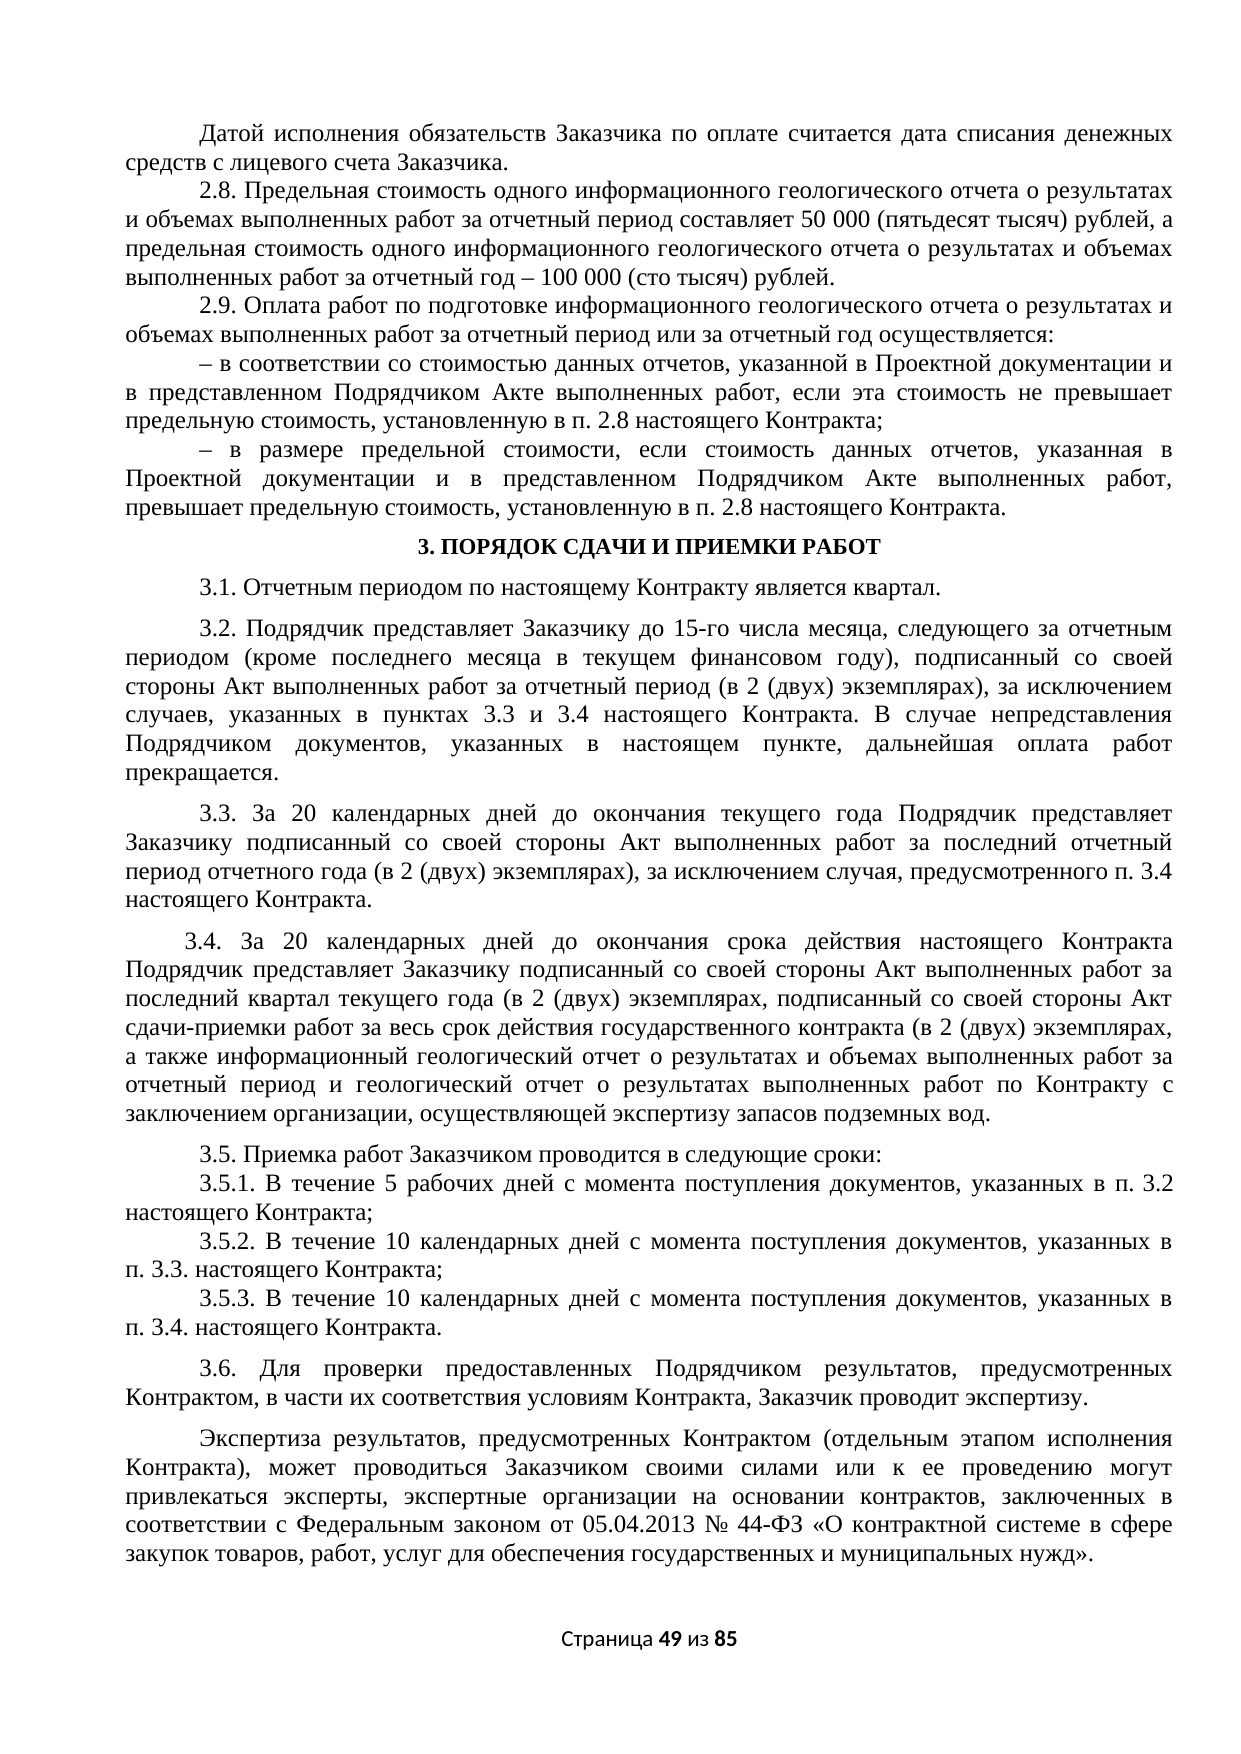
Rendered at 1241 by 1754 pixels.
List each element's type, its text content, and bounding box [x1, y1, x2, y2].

text – в соответствии со стоимостью данных отчетов, указанной в Проектной документации и в представленном Подрядчиком Акте выполненных работ, если эта стоимость не превышает предельную стоимость, установленную в п. 2.8 настоящего Контракта; [125, 348, 1173, 434]
text 2.9. Оплата работ по подготовке информационного геологического отчета о результатах и объемах выполненных работ за отчетный период или за отчетный год осуществляется: [125, 291, 1173, 348]
text Экспертиза результатов, предусмотренных Контрактом (отдельным этапом исполнения Контракта), может проводиться Заказчиком своими силами или к ее проведению могут привлекаться эксперты, экспертные организации на основании контрактов, заключенных в соответствии с Федеральным законом от 05.04.2013 № 44-ФЗ «О контрактной системе в сфере закупок товаров, работ, услуг для обеспечения государственных и муниципальных нужд». [125, 1423, 1173, 1567]
text 3.4. За 20 календарных дней до окончания срока действия настоящего Контракта Подрядчик представляет Заказчику подписанный со своей стороны Акт выполненных работ за последний квартал текущего года (в 2 (двух) экземплярах, подписанный со своей стороны Акт сдачи-приемки работ за весь срок действия государственного контракта (в 2 (двух) экземплярах, а также информационный геологический отчет о результатах и объемах выполненных работ за отчетный период и геологический отчет о результатах выполненных работ по Контракту с заключением организации, осуществляющей экспертизу запасов подземных вод. [125, 926, 1173, 1127]
text 3.6. Для проверки предоставленных Подрядчиком результатов, предусмотренных Контрактом, в части их соответствия условиям Контракта, Заказчик проводит экспертизу. [125, 1353, 1173, 1411]
text 3.5.2. В течение 10 календарных дней с момента поступления документов, указанных в п. 3.3. настоящего Контракта; [125, 1226, 1173, 1283]
text Датой исполнения обязательств Заказчика по оплате считается дата списания денежных средств с лицевого счета Заказчика. [125, 118, 1173, 176]
text 2.8. Предельная стоимость одного информационного геологического отчета о результатах и объемах выполненных работ за отчетный период составляет 50 000 (пятьдесят тысяч) рублей, а предельная стоимость одного информационного геологического отчета о результатах и объемах выполненных работ за отчетный год – 100 000 (сто тысяч) рублей. [125, 176, 1173, 291]
text 3.2. Подрядчик представляет Заказчику до 15-го числа месяца, следующего за отчетным периодом (кроме последнего месяца в текущем финансовом году), подписанный со своей стороны Акт выполненных работ за отчетный период (в 2 (двух) экземплярах), за исключением случаев, указанных в пунктах 3.3 и 3.4 настоящего Контракта. В случае непредставления Подрядчиком документов, указанных в настоящем пункте, дальнейшая оплата работ прекращается. [125, 613, 1173, 786]
text 3.5.1. В течение 5 рабочих дней с момента поступления документов, указанных в п. 3.2 настоящего Контракта; [125, 1168, 1173, 1226]
text 3.3. За 20 календарных дней до окончания текущего года Подрядчик представляет Заказчику подписанный со своей стороны Акт выполненных работ за последний отчетный период отчетного года (в 2 (двух) экземплярах), за исключением случая, предусмотренного п. 3.4 настоящего Контракта. [125, 798, 1173, 913]
text 3. ПОРЯДОК СДАЧИ И ПРИЕМКИ РАБОТ [125, 533, 1173, 559]
text 3.5. Приемка работ Заказчиком проводится в следующие сроки: [125, 1139, 1173, 1168]
text 3.5.3. В течение 10 календарных дней с момента поступления документов, указанных в п. 3.4. настоящего Контракта. [125, 1283, 1173, 1341]
text 3.1. Отчетным периодом по настоящему Контракту является квартал. [125, 572, 1173, 601]
text – в размере предельной стоимости, если стоимость данных отчетов, указанная в Проектной документации и в представленном Подрядчиком Акте выполненных работ, превышает предельную стоимость, установленную в п. 2.8 настоящего Контракта. [125, 434, 1173, 521]
